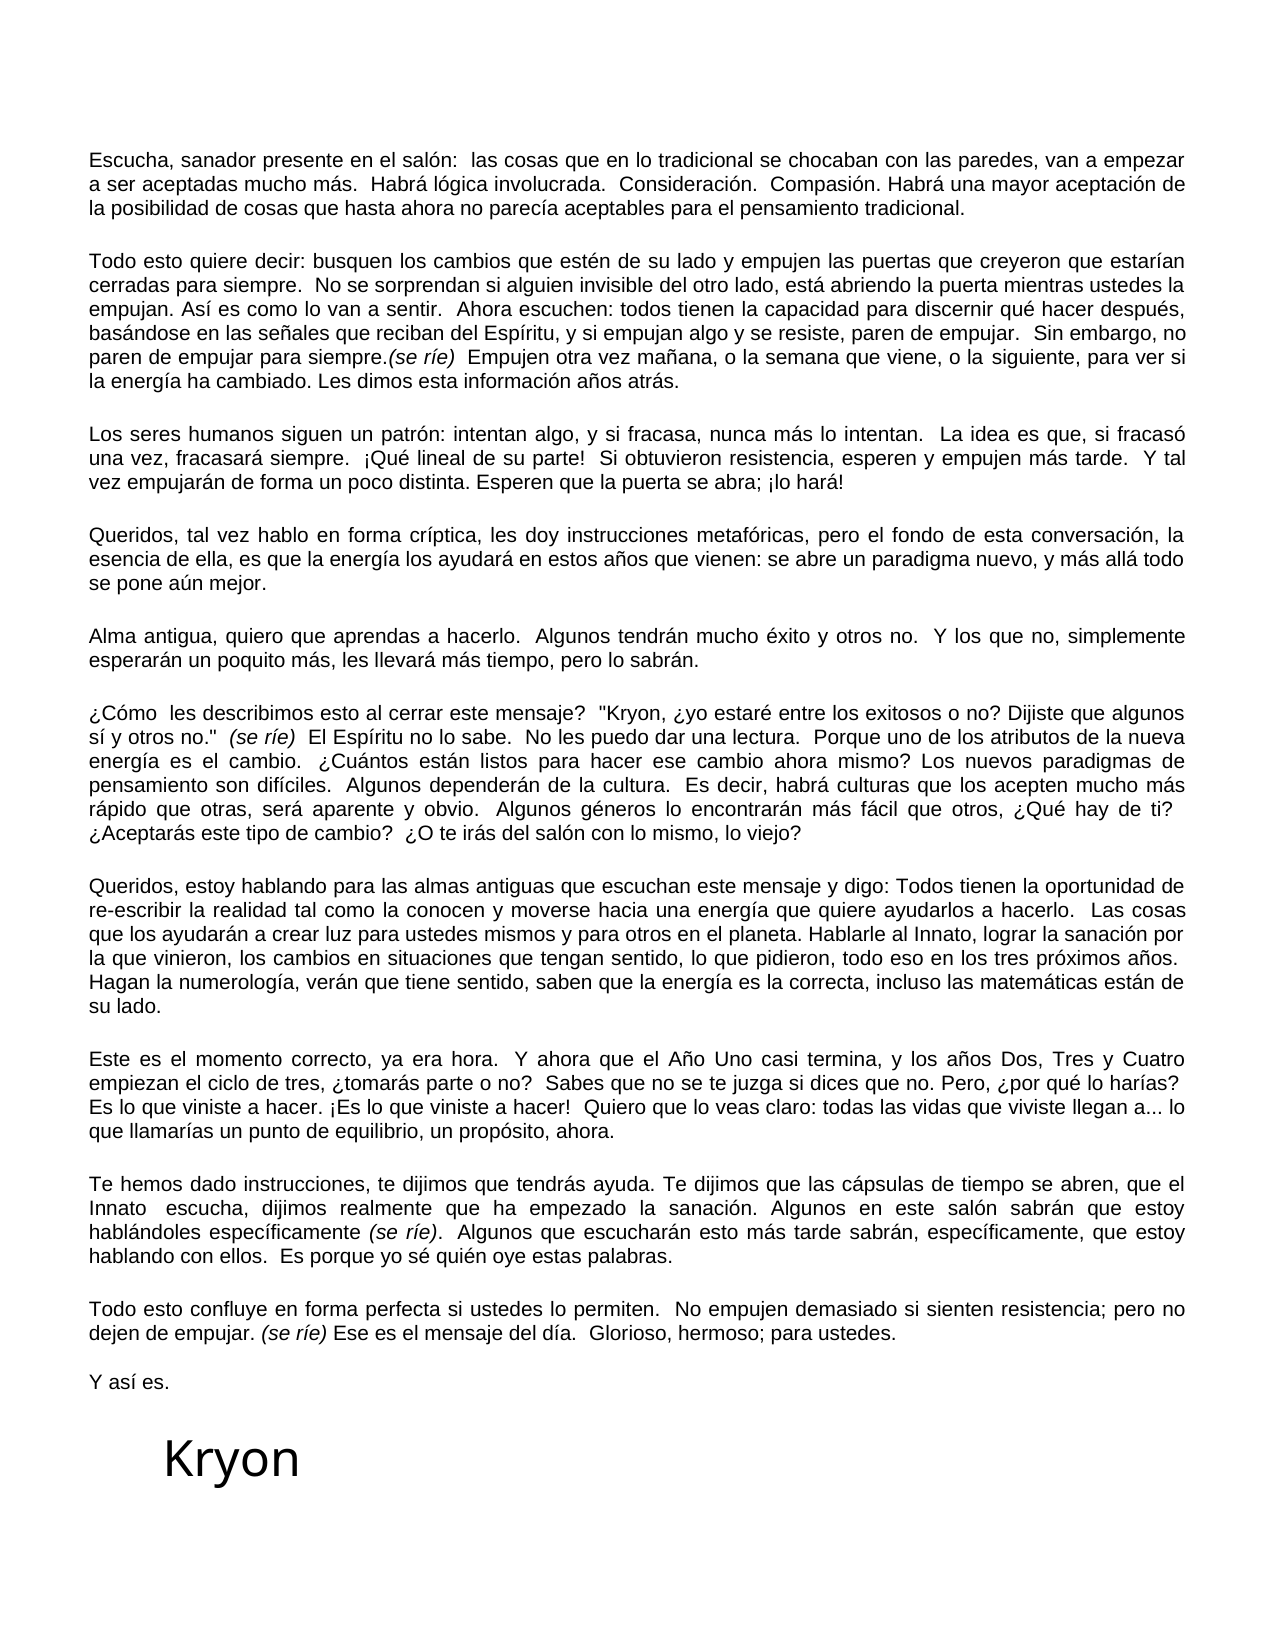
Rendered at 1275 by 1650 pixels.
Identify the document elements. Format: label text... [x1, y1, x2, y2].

text Alma antigua, quiero que aprendas a hacerlo. Algunos tendrán mucho éxito y otros no. Y los que no, simplemente esperarán un poquito más, les llevará más tiempo, pero lo sabrán. [89, 624, 1186, 672]
text Queridos, tal vez hablo en forma críptica, les doy instrucciones metafóricas, pero el fondo de esta conversación, la esencia de ella, es que la energía los ayudará en estos años que vienen: se abre un paradigma nuevo, y más allá todo se pone aún mejor. [89, 523, 1186, 594]
text Este es el momento correcto, ya era hora. Y ahora que el Año Uno casi termina, y los años Dos, Tres y Cuatro empiezan el ciclo de tres, ¿tomarás parte o no? Sabes que no se te juzga si dices que no. Pero, ¿por qué lo harías? Es lo que viniste a hacer. ¡Es lo que viniste a hacer! Quiero que lo veas claro: todas las vidas que viviste llegan a... lo que llamarías un punto de equilibrio, un propósito, ahora. [89, 1047, 1186, 1142]
text Y así es. [89, 1369, 1186, 1393]
text Los seres humanos siguen un patrón: intentan algo, y si fracasa, nunca más lo intentan. La idea es que, si fracasó una vez, fracasará siempre. ¡Qué lineal de su parte! Si obtuvieron resistencia, esperen y empujen más tarde. Y tal vez empujarán de forma un poco distinta. Esperen que la puerta se abra; ¡lo hará! [89, 422, 1186, 493]
text ¿Cómo les describimos esto al cerrar este mensaje? "Kryon, ¿yo estaré entre los exitosos o no? Dijiste que algunos sí y otros no." (se ríe) El Espíritu no lo sabe. No les puedo dar una lectura. Porque uno de los atributos de la nueva energía es el cambio. ¿Cuántos están listos para hacer ese cambio ahora mismo? Los nuevos paradigmas de pensamiento son difíciles. Algunos dependerán de la cultura. Es decir, habrá culturas que los acepten mucho más rápido que otras, será aparente y obvio. Algunos géneros lo encontrarán más fácil que otros, ¿Qué hay de ti? ¿Aceptarás este tipo de cambio? ¿O te irás del salón con lo mismo, lo viejo? [89, 701, 1186, 844]
text Kryon [89, 1423, 1184, 1491]
text Todo esto confluye en forma perfecta si ustedes lo permiten. No empujen demasiado si sienten resistencia; pero no dejen de empujar. (se ríe) Ese es el mensaje del día. Glorioso, hermoso; para ustedes. [89, 1297, 1186, 1344]
text Queridos, estoy hablando para las almas antiguas que escuchan este mensaje y digo: Todos tienen la oportunidad de re-escribir la realidad tal como la conocen y moverse hacia una energía que quiere ayudarlos a hacerlo. Las cosas que los ayudarán a crear luz para ustedes mismos y para otros en el planeta. Hablarle al Innato, lograr la sanación por la que vinieron, los cambios en situaciones que tengan sentido, lo que pidieron, todo eso en los tres próximos años. Hagan la numerología, verán que tiene sentido, saben que la energía es la correcta, incluso las matemáticas están de su lado. [89, 874, 1186, 1017]
text Te hemos dado instrucciones, te dijimos que tendrás ayuda. Te dijimos que las cápsulas de tiempo se abren, que el Innato escucha, dijimos realmente que ha empezado la sanación. Algunos en este salón sabrán que estoy hablándoles específicamente (se ríe). Algunos que escucharán esto más tarde sabrán, específicamente, que estoy hablando con ellos. Es porque yo sé quién oye estas palabras. [89, 1172, 1186, 1267]
text Escucha, sanador presente en el salón: las cosas que en lo tradicional se chocaban con las paredes, van a empezar a ser aceptadas mucho más. Habrá lógica involucrada. Consideración. Compasión. Habrá una mayor aceptación de la posibilidad de cosas que hasta ahora no parecía aceptables para el pensamiento tradicional. [89, 148, 1186, 219]
text Todo esto quiere decir: busquen los cambios que estén de su lado y empujen las puertas que creyeron que estarían cerradas para siempre. No se sorprendan si alguien invisible del otro lado, está abriendo la puerta mientras ustedes la empujan. Así es como lo van a sentir. Ahora escuchen: todos tienen la capacidad para discernir qué hacer después, basándose en las señales que reciban del Espíritu, y si empujan algo y se resiste, paren de empujar. Sin embargo, no paren de empujar para siempre.(se ríe) Empujen otra vez mañana, o la semana que viene, o la siguiente, para ver si la energía ha cambiado. Les dimos esta información años atrás. [89, 249, 1186, 392]
